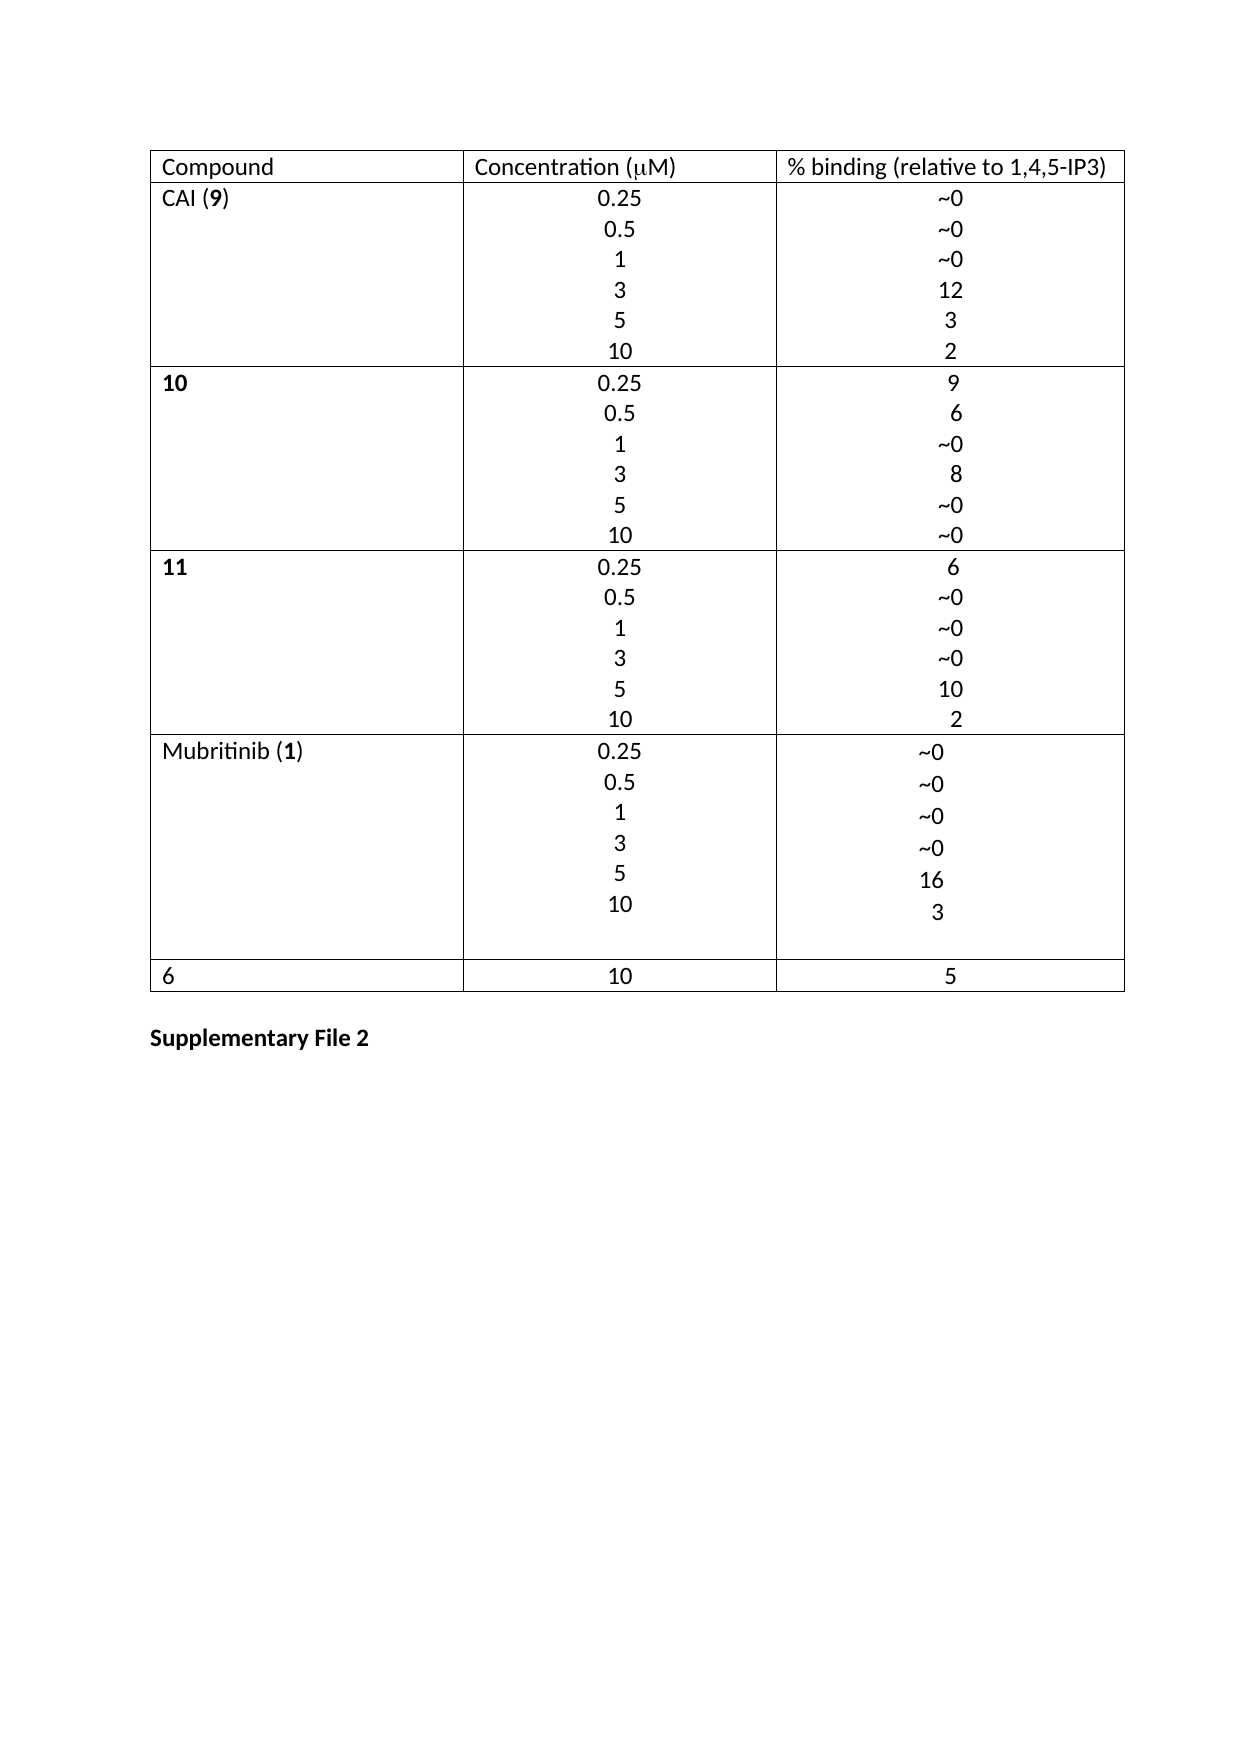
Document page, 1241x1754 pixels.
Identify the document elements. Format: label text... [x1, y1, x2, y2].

table_cell ~0 ~0 ~0 12 3 2 [777, 183, 1124, 366]
table_header Compound [151, 151, 463, 182]
table_cell 5 [777, 960, 1124, 991]
table_cell 6 [151, 960, 463, 991]
table_cell 0.25 0.5 1 3 5 10 [464, 735, 776, 959]
text Supplementary File 2 [150, 1022, 1090, 1053]
table_cell CAI (9) [151, 183, 463, 366]
table_cell ~0 ~0 ~0 ~0 16 3 [777, 735, 1124, 959]
table_cell 10 [464, 960, 776, 991]
table_cell 0.25 0.5 1 3 5 10 [464, 367, 776, 550]
table_cell 9 6 ~0 8 ~0 ~0 [777, 367, 1124, 550]
table_cell 10 [151, 367, 463, 550]
table_cell Mubritinib (1) [151, 735, 463, 959]
table_header % binding (relative to 1,4,5-IP3) [777, 151, 1124, 182]
table_cell 11 [151, 551, 463, 734]
table_cell 0.25 0.5 1 3 5 10 [464, 183, 776, 366]
table_cell 0.25 0.5 1 3 5 10 [464, 551, 776, 734]
table_header Concentration (mM) [464, 151, 776, 182]
table_cell 6 ~0 ~0 ~0 10 2 [777, 551, 1124, 734]
